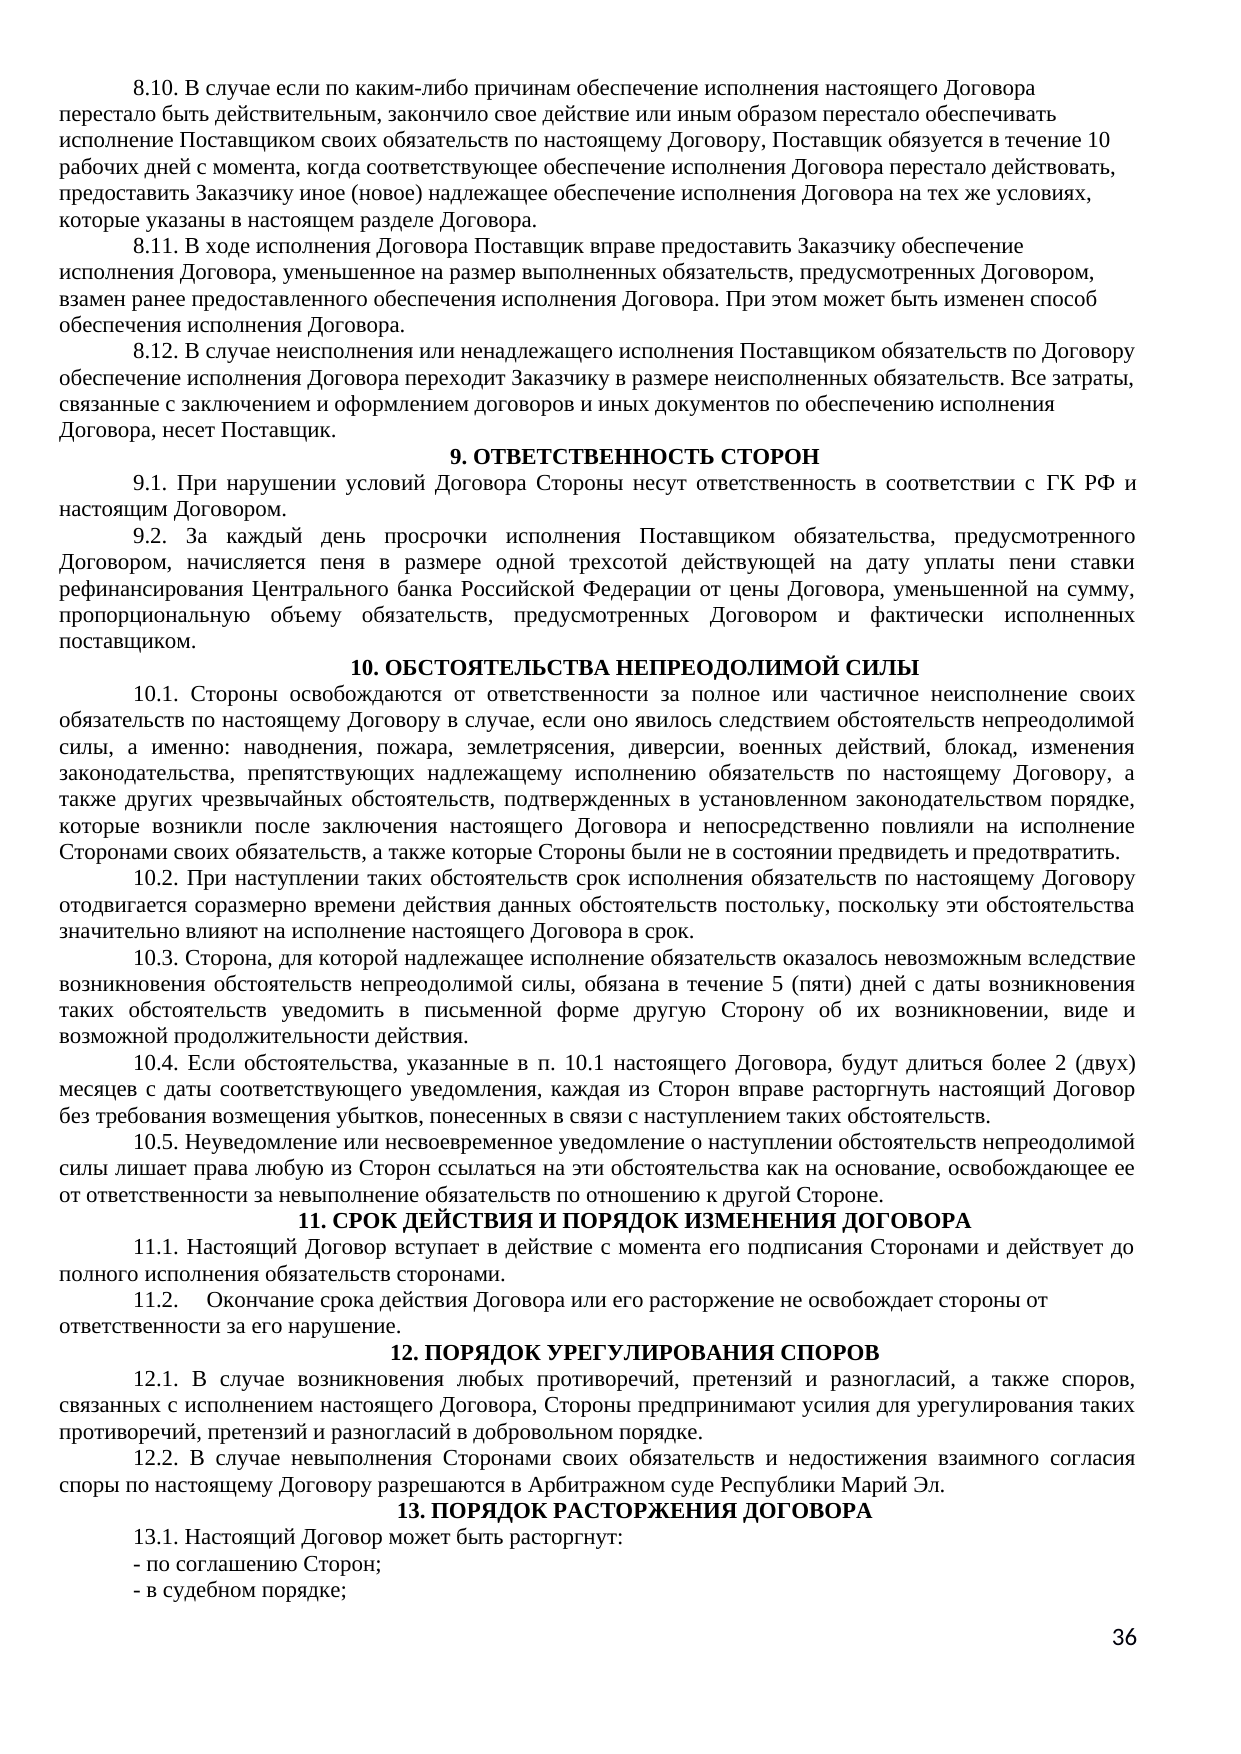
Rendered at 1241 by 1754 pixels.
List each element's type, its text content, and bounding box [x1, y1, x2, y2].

text 10.1. Стороны освобождаются от ответственности за полное или частичное неисполнение своих обязательств по настоящему Договору в случае, если оно явилось следствием обстоятельств непреодолимой силы, а именно: наводнения, пожара, землетрясения, диверсии, военных действий, блокад, изменения законодательства, препятствующих надлежащему исполнению обязательств по настоящему Договору, а также других чрезвычайных обстоятельств, подтвержденных в установленном законодательством порядке, которые возникли после заключения настоящего Договора и непосредственно повлияли на исполнение Сторонами своих обязательств, а также которые Стороны были не в состоянии предвидеть и предотвратить. [59, 680, 1137, 864]
text 13.1. Настоящий Договор может быть расторгнут: [59, 1523, 1137, 1550]
text 9. ОТВЕТСТВЕННОСТЬ СТОРОН [59, 443, 1137, 469]
text 12.1. В случае возникновения любых противоречий, претензий и разногласий, а также споров, связанных с исполнением настоящего Договора, Стороны предпринимают усилия для урегулирования таких противоречий, претензий и разногласий в добровольном порядке. [59, 1365, 1137, 1444]
text - в судебном порядке; [59, 1576, 1137, 1602]
text 13. ПОРЯДОК РАСТОРЖЕНИЯ ДОГОВОРА [59, 1497, 1137, 1523]
text 10.5. Неуведомление или несвоевременное уведомление о наступлении обстоятельств непреодолимой силы лишает права любую из Сторон ссылаться на эти обстоятельства как на основание, освобождающее ее от ответственности за невыполнение обязательств по отношению к другой Стороне. [59, 1128, 1137, 1207]
text 10.3. Сторона, для которой надлежащее исполнение обязательств оказалось невозможным вследствие возникновения обстоятельств непреодолимой силы, обязана в течение 5 (пяти) дней с даты возникновения таких обстоятельств уведомить в письменной форме другую Сторону об их возникновении, виде и возможной продолжительности действия. [59, 943, 1137, 1049]
text 10.4. Если обстоятельства, указанные в п. 10.1 настоящего Договора, будут длиться более 2 (двух) месяцев с даты соответствующего уведомления, каждая из Сторон вправе расторгнуть настоящий Договор без требования возмещения убытков, понесенных в связи с наступлением таких обстоятельств. [59, 1049, 1137, 1128]
text 8.11. В ходе исполнения Договора Поставщик вправе предоставить Заказчику обеспечение исполнения Договора, уменьшенное на размер выполненных обязательств, предусмотренных Договором, взамен ранее предоставленного обеспечения исполнения Договора. При этом может быть изменен способ обеспечения исполнения Договора. [59, 232, 1137, 337]
text 11. СРОК ДЕЙСТВИЯ И ПОРЯДОК ИЗМЕНЕНИЯ ДОГОВОРА [59, 1207, 1137, 1233]
text 12.2. В случае невыполнения Сторонами своих обязательств и недостижения взаимного согласия споры по настоящему Договору разрешаются в Арбитражном суде Республики Марий Эл. [59, 1444, 1137, 1497]
text 9.1. При нарушении условий Договора Стороны несут ответственность в соответствии с ГК РФ и настоящим Договором. [59, 469, 1137, 522]
text 11.1. Настоящий Договор вступает в действие с момента его подписания Сторонами и действует до полного исполнения обязательств сторонами. [59, 1233, 1137, 1286]
text 9.2. За каждый день просрочки исполнения Поставщиком обязательства, предусмотренного Договором, начисляется пеня в размере одной трехсотой действующей на дату уплаты пени ставки рефинансирования Центрального банка Российской Федерации от цены Договора, уменьшенной на сумму, пропорциональную объему обязательств, предусмотренных Договором и фактически исполненных поставщиком. [59, 522, 1137, 654]
text 8.10. В случае если по каким-либо причинам обеспечение исполнения настоящего Договора перестало быть действительным, закончило свое действие или иным образом перестало обеспечивать исполнение Поставщиком своих обязательств по настоящему Договору, Поставщик обязуется в течение 10 рабочих дней с момента, когда соответствующее обеспечение исполнения Договора перестало действовать, предоставить Заказчику иное (новое) надлежащее обеспечение исполнения Договора на тех же условиях, которые указаны в настоящем разделе Договора. [59, 74, 1137, 232]
text 10. ОБСТОЯТЕЛЬСТВА НЕПРЕОДОЛИМОЙ СИЛЫ [59, 654, 1137, 680]
text 8.12. В случае неисполнения или ненадлежащего исполнения Поставщиком обязательств по Договору обеспечение исполнения Договора переходит Заказчику в размере неисполненных обязательств. Все затраты, связанные с заключением и оформлением договоров и иных документов по обеспечению исполнения Договора, несет Поставщик. [59, 337, 1137, 443]
text 12. ПОРЯДОК УРЕГУЛИРОВАНИЯ СПОРОВ [59, 1339, 1137, 1365]
list Окончание срока действия Договора или его расторжение не освобождает стороны от ответственности за его нарушение. [59, 1286, 1137, 1339]
text 10.2. При наступлении таких обстоятельств срок исполнения обязательств по настоящему Договору отодвигается соразмерно времени действия данных обстоятельств постольку, поскольку эти обстоятельства значительно влияют на исполнение настоящего Договора в срок. [59, 864, 1137, 943]
text - по соглашению Сторон; [59, 1550, 1137, 1576]
